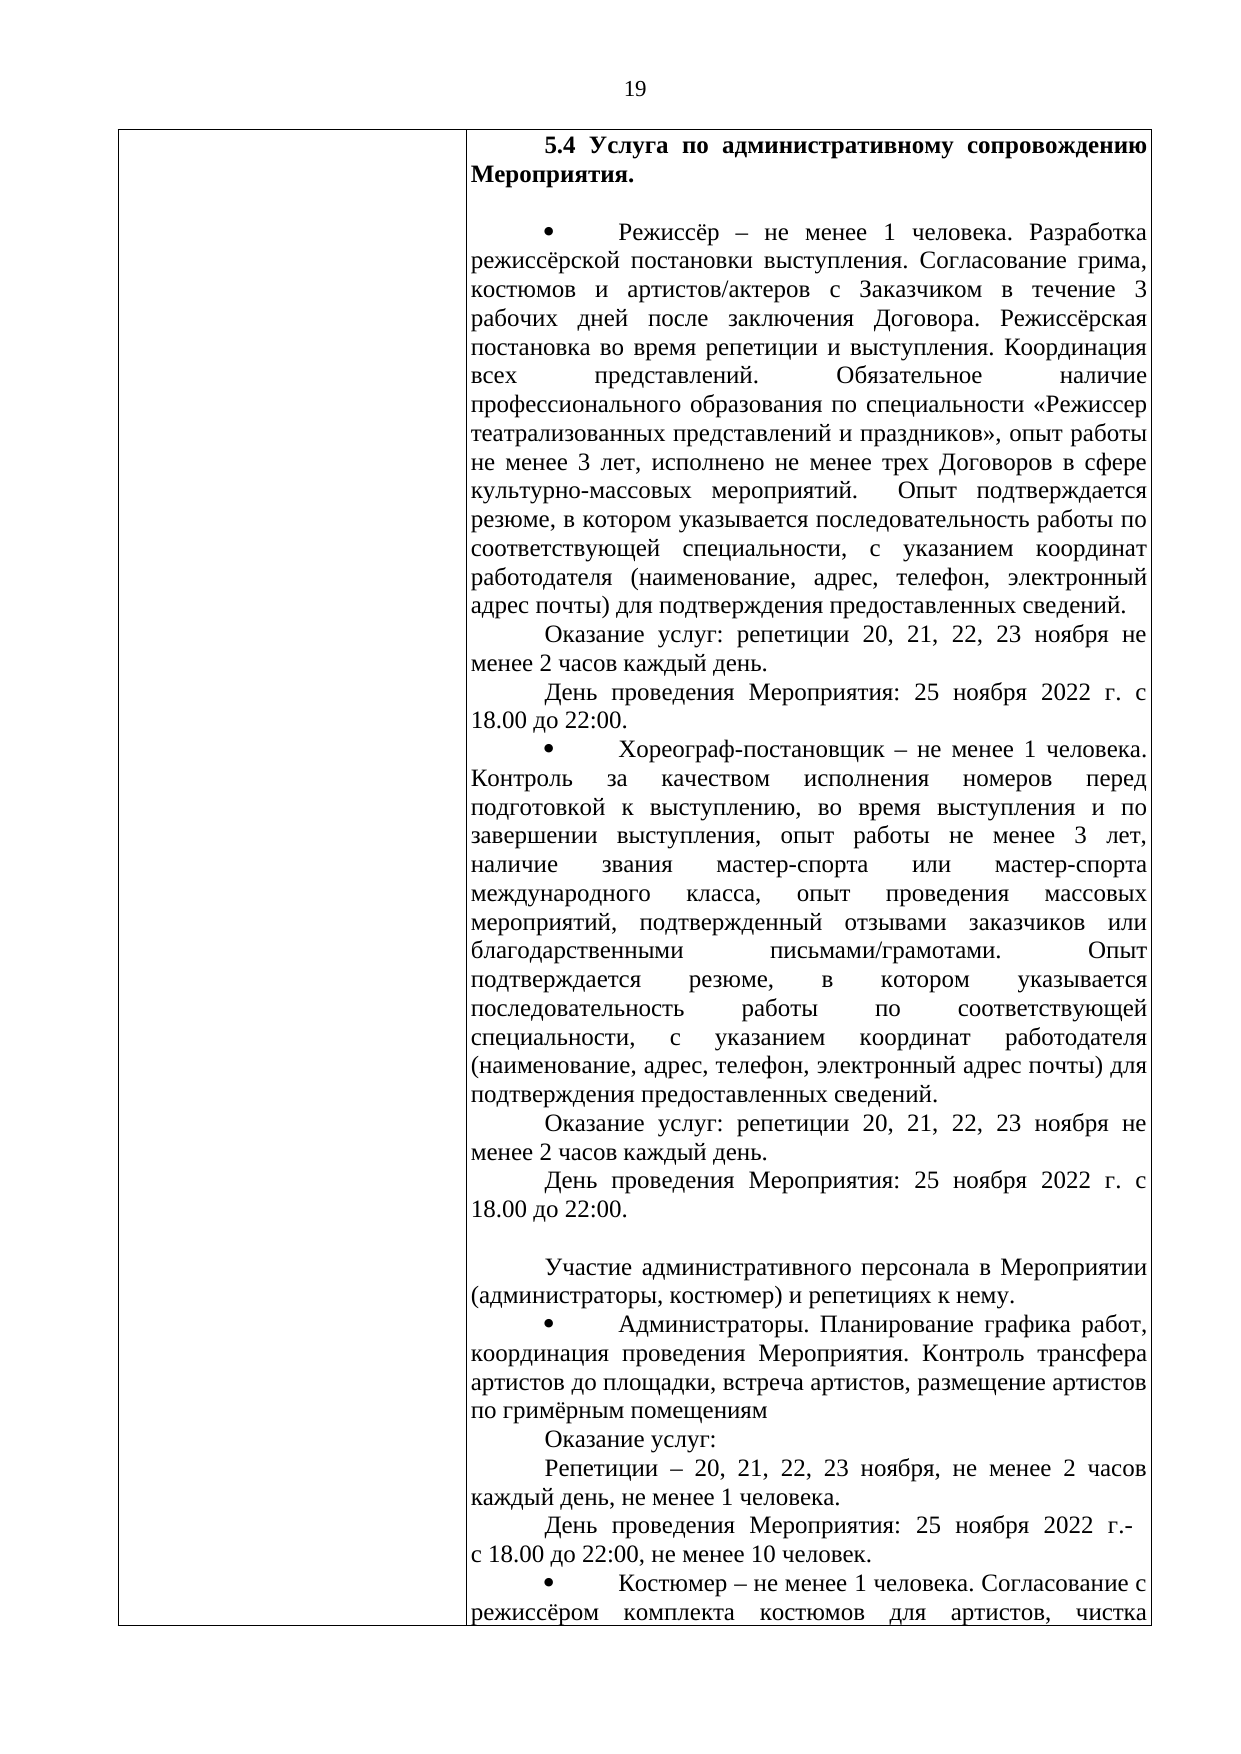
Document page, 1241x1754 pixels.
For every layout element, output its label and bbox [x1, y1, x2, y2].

table_cell [467, 130, 1151, 1625]
table_cell [119, 130, 466, 1625]
